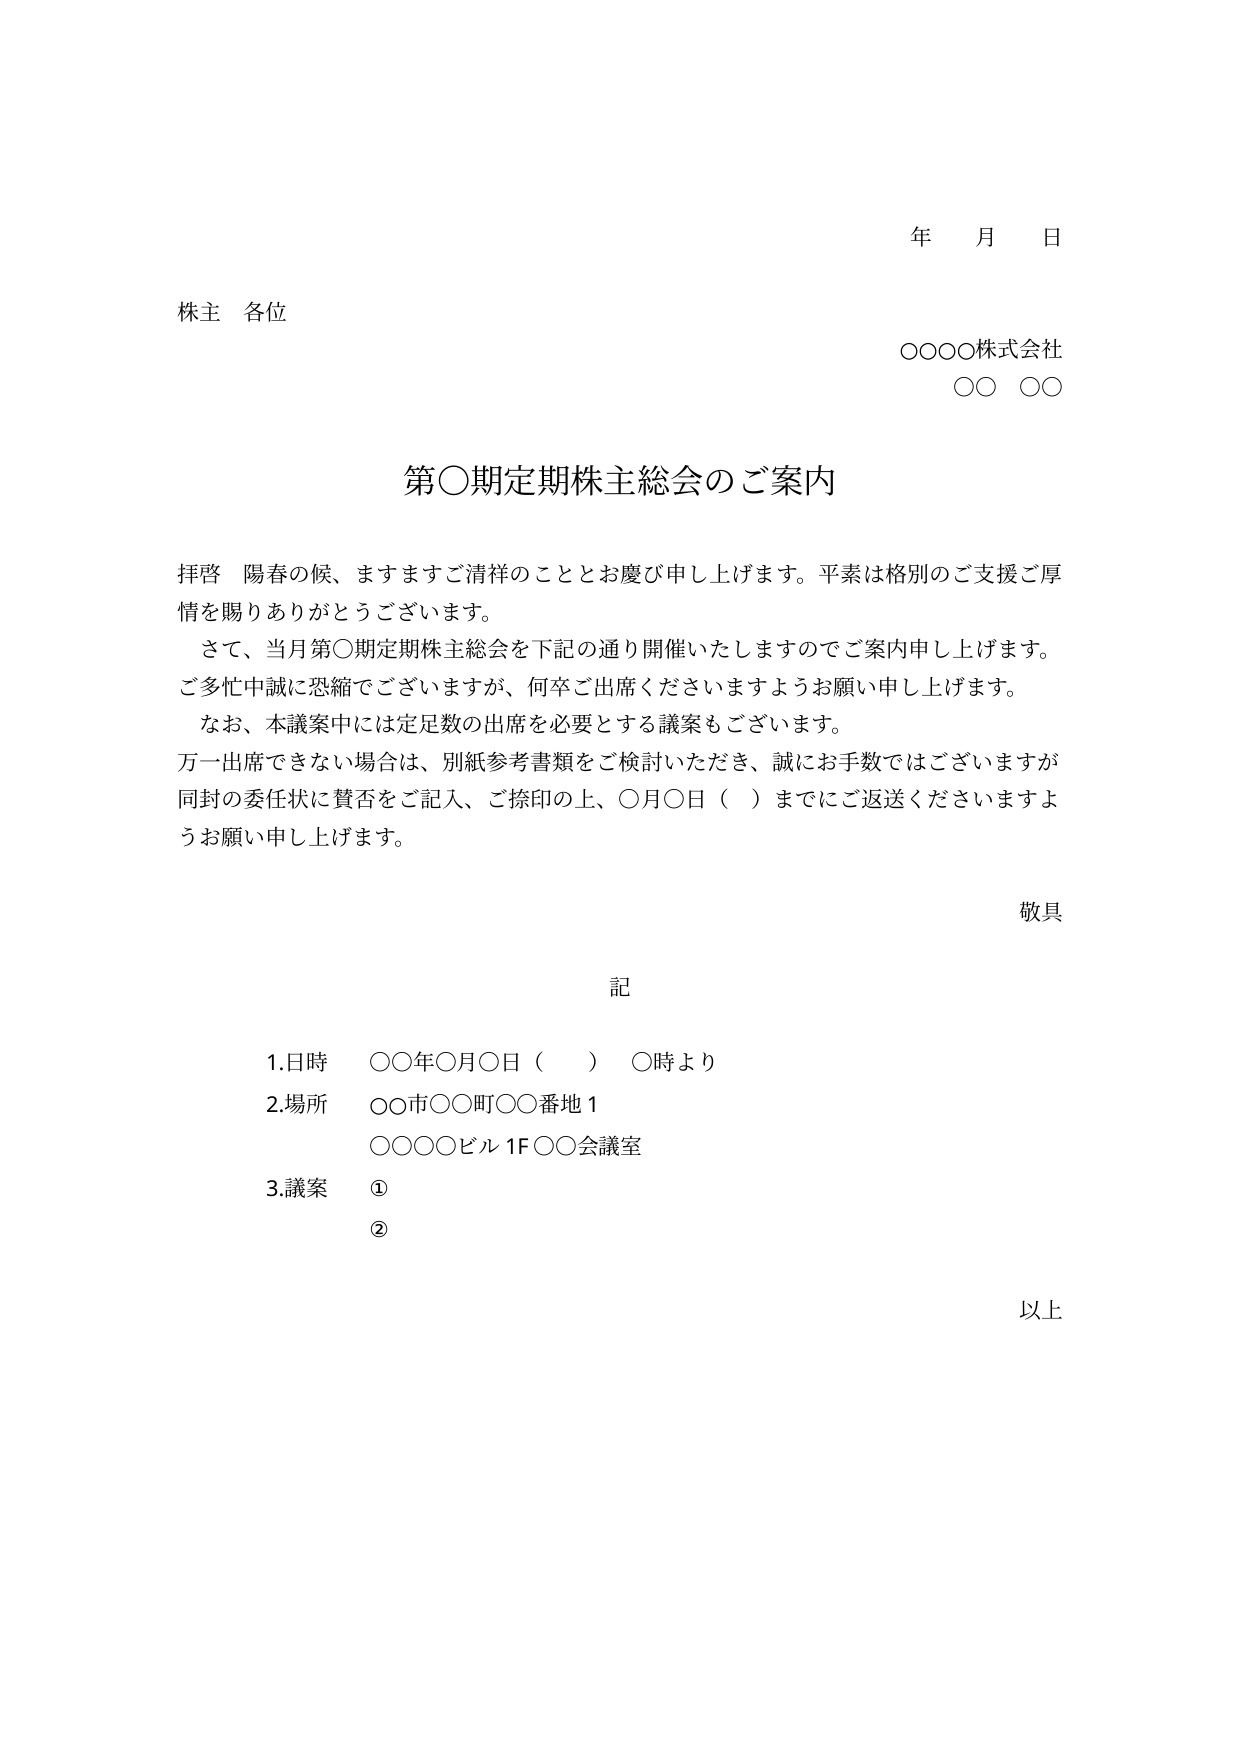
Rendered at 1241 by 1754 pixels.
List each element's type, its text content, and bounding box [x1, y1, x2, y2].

text 以上 [177, 1290, 1063, 1327]
text ② [177, 1211, 1063, 1248]
text 万一出席できない場合は、別紙参考書類をご検討いただき、誠にお手数ではございますが同封の委任状に賛否をご記入、ご捺印の上、〇月〇日（ ）までにご返送くださいますようお願い申し上げます。 [177, 742, 1063, 854]
text 年 月 日 [177, 217, 1063, 254]
text 〇〇〇〇ビル1F〇〇会議室 [177, 1126, 1063, 1164]
text 拝啓 陽春の候、ますますご清祥のこととお慶び申し上げます。平素は格別のご支援ご厚情を賜りありがとうございます。 [177, 554, 1063, 629]
text 2.場所 ○○市〇〇町〇〇番地1 [177, 1084, 1063, 1121]
text さて、当月第〇期定期株主総会を下記の通り開催いたしますのでご案内申し上げます。ご多忙中誠に恐縮でございますが、何卒ご出席くださいますようお願い申し上げます。 [177, 629, 1063, 704]
text なお、本議案中には定足数の出席を必要とする議案もございます。 [177, 704, 1063, 742]
text 株主 各位 [177, 292, 1063, 329]
text ○○○○株式会社 [177, 329, 1063, 367]
subtitle 記 [177, 967, 1063, 1004]
text 3.議案 ① [177, 1168, 1063, 1206]
text 敬具 [177, 892, 1063, 929]
text 〇〇 〇〇 [177, 367, 1063, 404]
text 第〇期定期株主総会のご案内 [177, 442, 1063, 517]
text 1.日時 〇〇年〇月〇日（ ） 〇時より [177, 1042, 1063, 1079]
